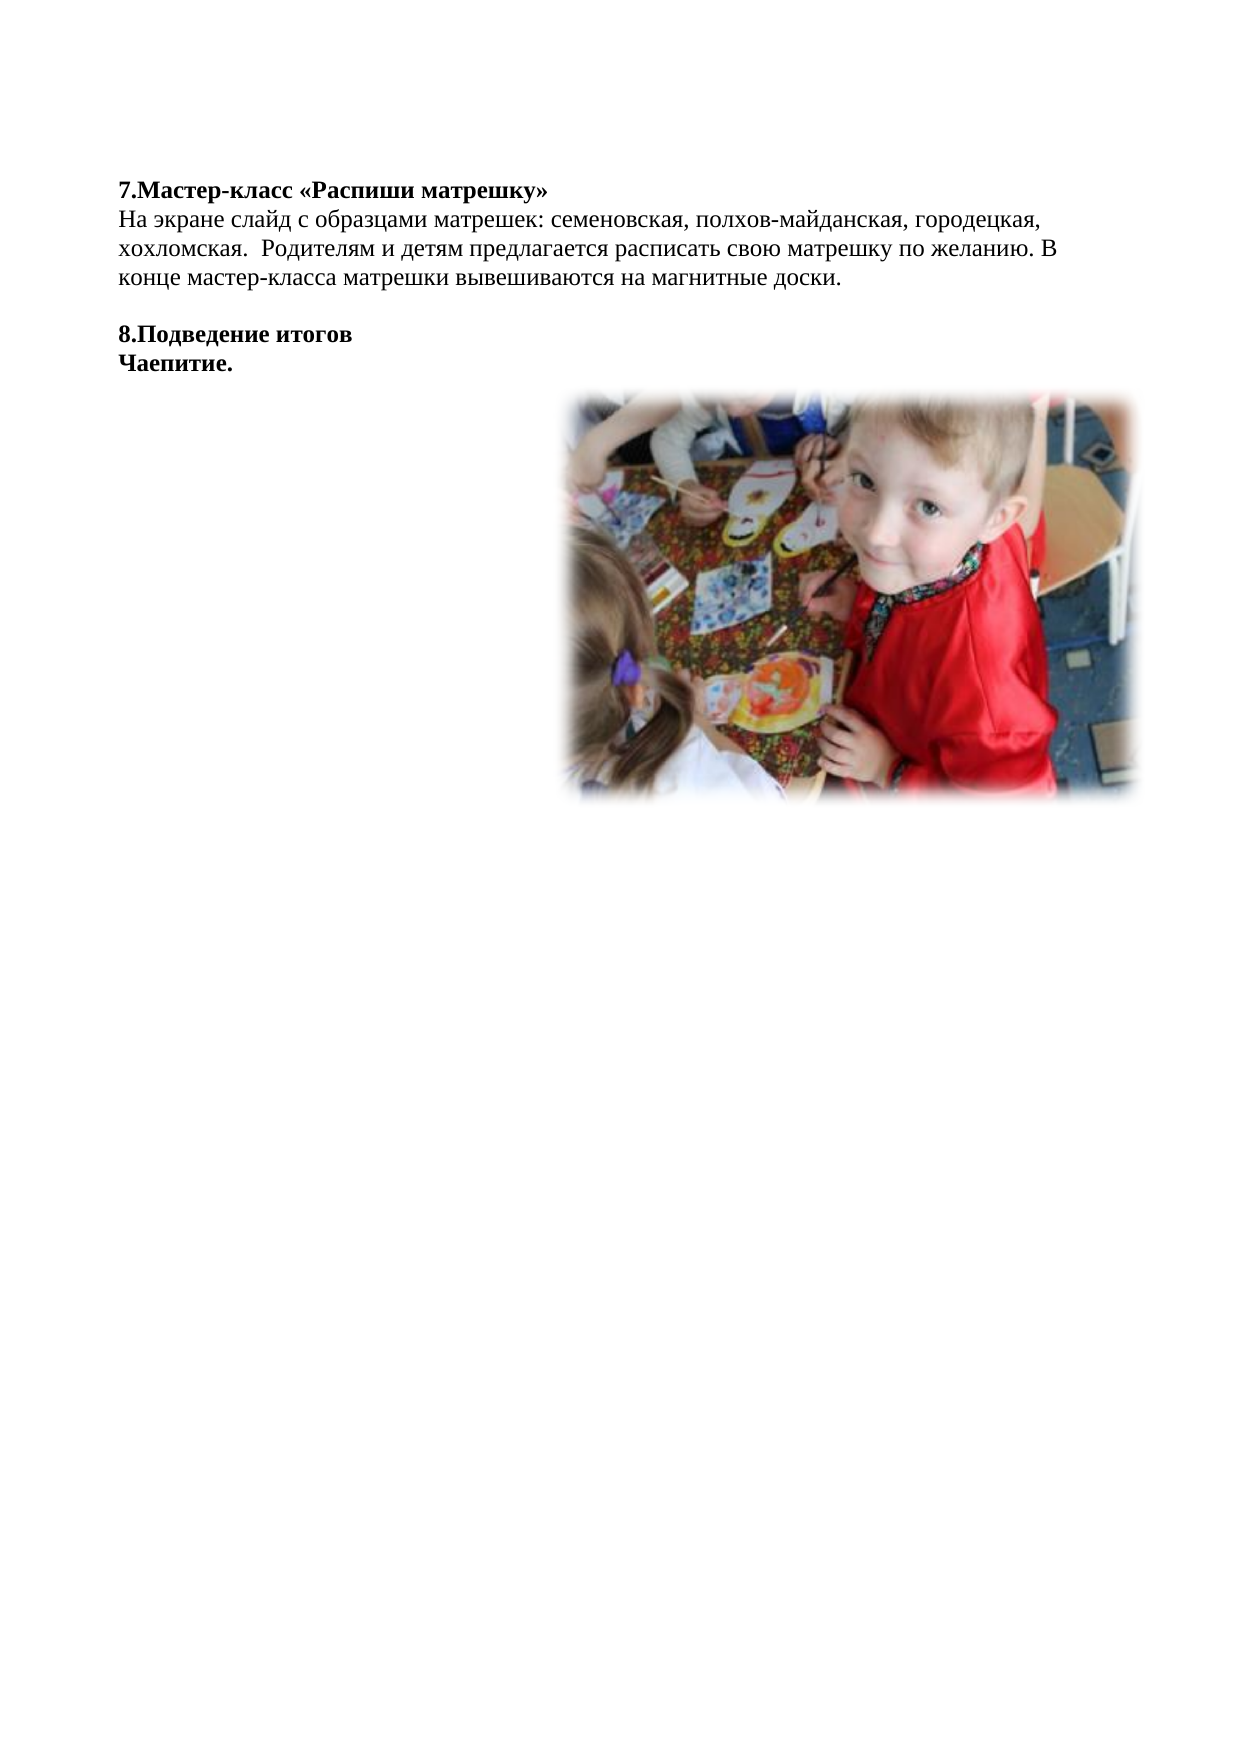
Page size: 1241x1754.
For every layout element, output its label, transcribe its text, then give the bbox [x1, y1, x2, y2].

text На экране слайд с образцами матрешек: семеновская, полхов-майданская, городецкая, хохломская. Родителям и детям предлагается расписать свою матрешку по желанию. В конце мастер-класса матрешки вывешиваются на магнитные доски. [118, 204, 1122, 291]
text 8.Подведение итогов [118, 319, 1122, 348]
text 7.Мастер-класс «Распиши матрешку» [118, 176, 1122, 204]
text Чаепитие. [118, 348, 1122, 377]
picture [583, 415, 1116, 778]
